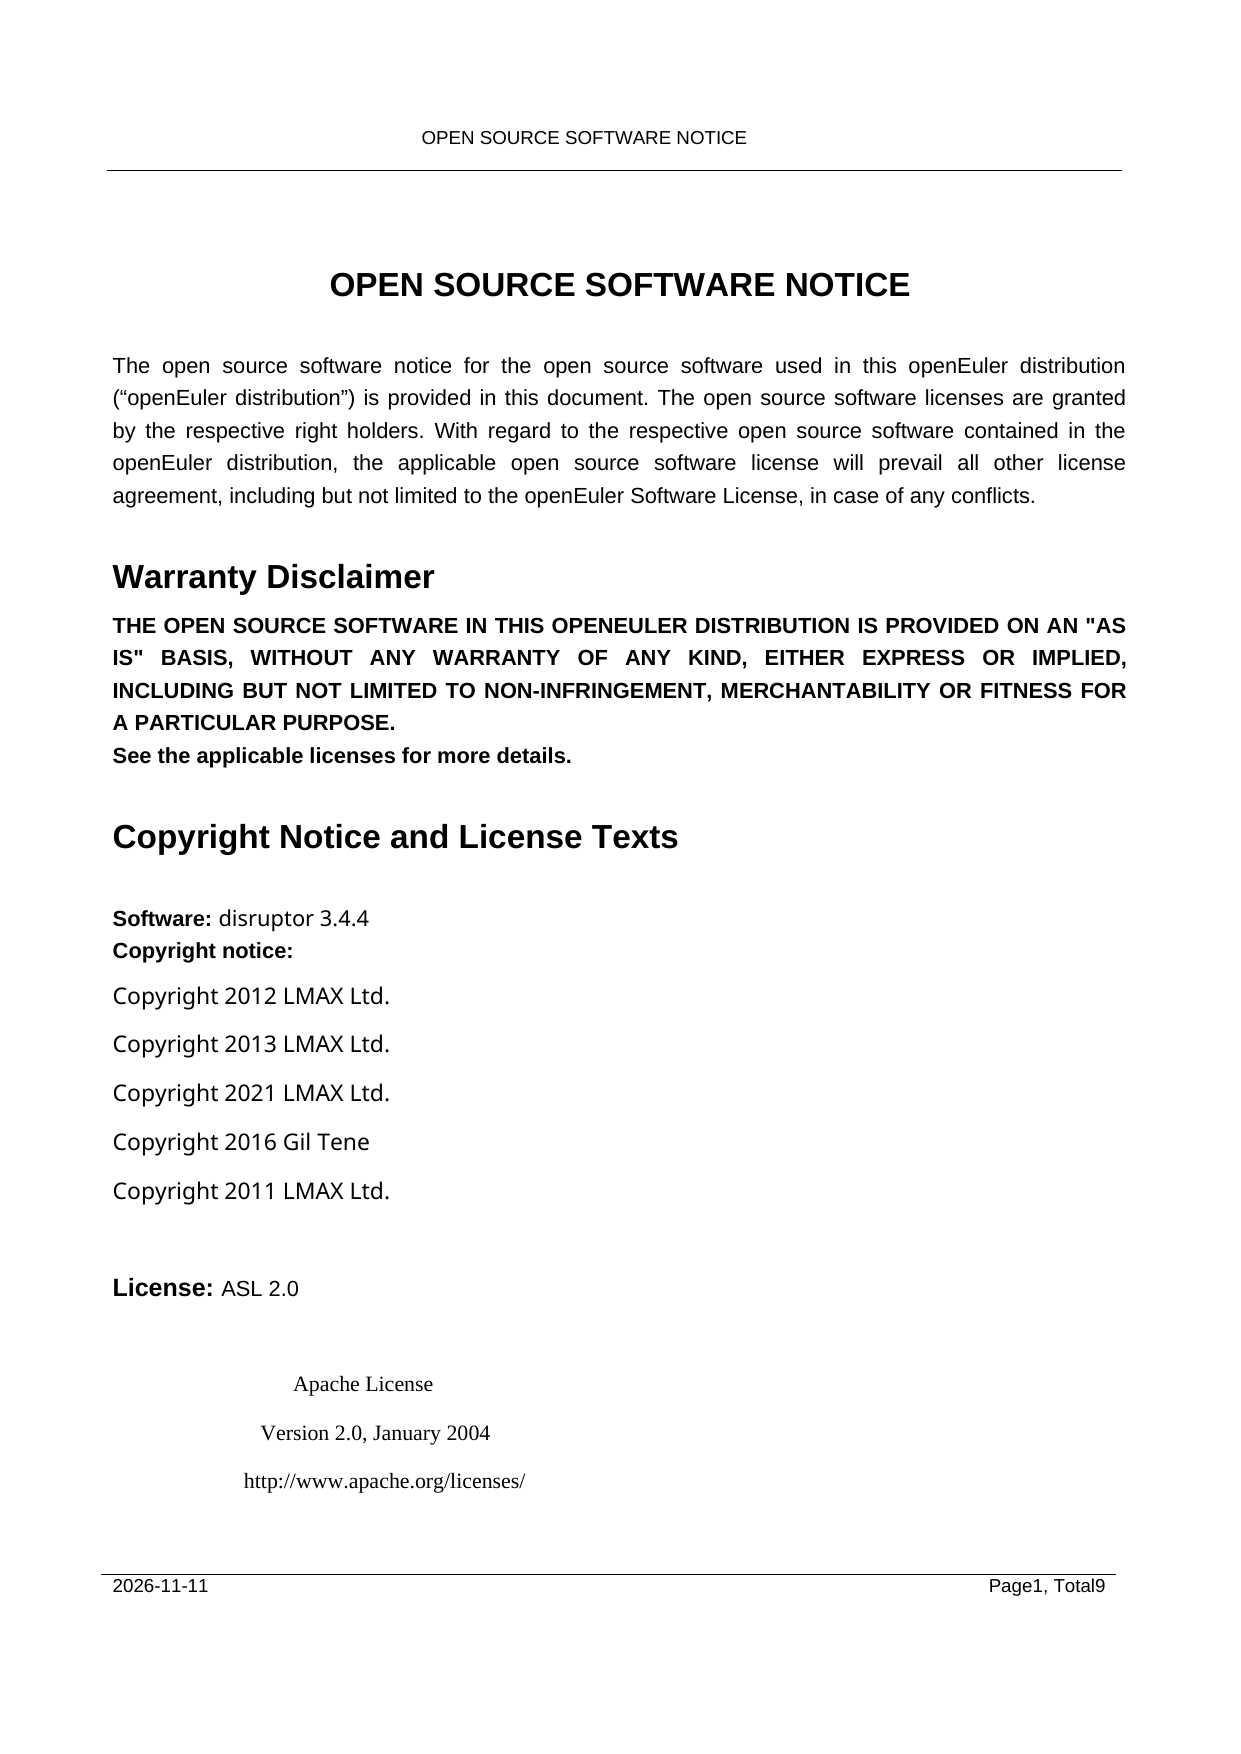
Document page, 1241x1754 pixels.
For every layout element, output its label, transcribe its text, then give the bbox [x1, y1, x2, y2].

text Copyright Notice and License Texts [112, 804, 1128, 869]
text Warranty Disclaimer [112, 544, 1128, 609]
text License: ASL 2.0 [112, 1272, 1128, 1304]
text Copyright 2012 LMAX Ltd. Copyright 2013 LMAX Ltd. Copyright 2021 LMAX Ltd. Copyright 2016 Gil Tene Copyright 2011 LMAX Ltd. [112, 979, 1128, 1255]
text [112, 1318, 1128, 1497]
text The open source software notice for the open source software used in this openEuler distribution (“openEuler distribution”) is provided in this document. The open source software licenses are granted by the respective right holders. With regard to the respective open source software contained in the openEuler distribution, the applicable open source software license will prevail all other license agreement, including but not limited to the openEuler Software License, in case of any conflicts. [112, 349, 1128, 511]
text Copyright notice: [112, 934, 1128, 966]
text THE OPEN SOURCE SOFTWARE IN THIS OPENEULER DISTRIBUTION IS PROVIDED ON AN "AS IS" BASIS, WITHOUT ANY WARRANTY OF ANY KIND, EITHER EXPRESS OR IMPLIED, INCLUDING BUT NOT LIMITED TO NON-INFRINGEMENT, MERCHANTABILITY OR FITNESS FOR A PARTICULAR PURPOSE. See the applicable licenses for more details. [112, 609, 1128, 771]
text Software: disruptor 3.4.4 [112, 901, 1128, 934]
text OPEN SOURCE SOFTWARE NOTICE [112, 251, 1128, 316]
